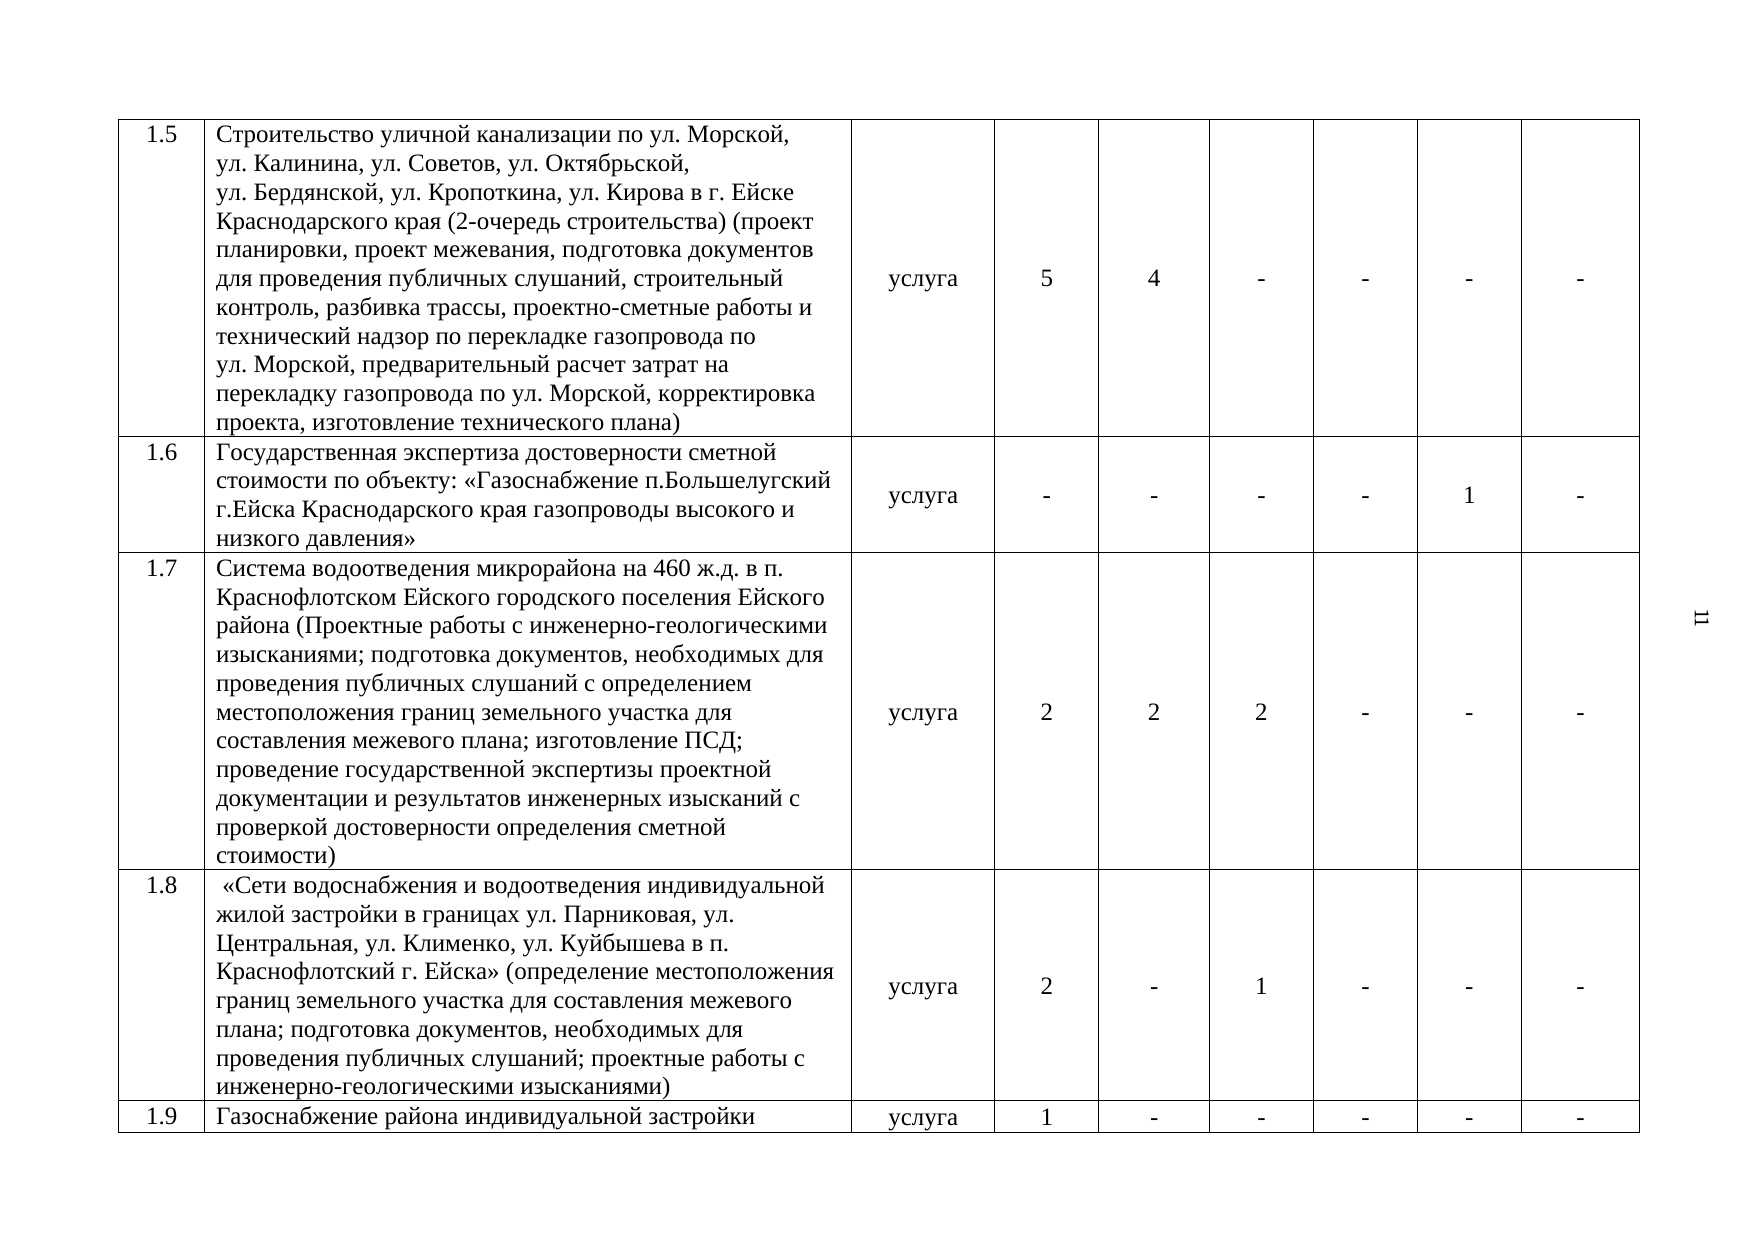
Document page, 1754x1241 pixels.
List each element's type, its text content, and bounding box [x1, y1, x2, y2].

table_cell Система водоотведения микрорайона на 460 ж.д. в п. Краснофлотском Ейского городского поселения Ейского района (Проектные работы с инженерно-геологическими изысканиями; подготовка документов, необходимых для проведения публичных слушаний с определением местоположения границ земельного участка для составления межевого плана; изготовление ПСД; проведение государственной экспертизы проектной документации и результатов инженерных изысканий с проверкой достоверности определения сметной стоимости) [205, 553, 851, 869]
table_cell услуга [852, 437, 994, 552]
table_cell 2 [1210, 553, 1313, 869]
table_cell услуга [852, 553, 994, 869]
table_cell 5 [995, 120, 1098, 436]
table_cell Строительство уличной канализации по ул. Морской, ул. Калинина, ул. Советов, ул. Октябрьской, ул. Бердянской, ул. Кропоткина, ул. Кирова в г. Ейске Краснодарского края (2-очередь строительства) (проект планировки, проект межевания, подготовка документов для проведения публичных слушаний, строительный контроль, разбивка трассы, проектно-сметные работы и технический надзор по перекладке газопровода по ул. Морской, предварительный расчет затрат на перекладку газопровода по ул. Морской, корректировка проекта, изготовление технического плана) [205, 120, 851, 436]
table_cell 1 [1210, 870, 1313, 1100]
table_cell - [1314, 553, 1417, 869]
table_cell 1.8 [119, 870, 204, 1100]
table_cell 1 [995, 1101, 1098, 1132]
table_cell «Сети водоснабжения и водоотведения индивидуальной жилой застройки в границах ул. Парниковая, ул. Центральная, ул. Клименко, ул. Куйбышева в п. Краснофлотский г. Ейска» (определение местоположения границ земельного участка для составления межевого плана; подготовка документов, необходимых для проведения публичных слушаний; проектные работы с инженерно-геологическими изысканиями) [205, 870, 851, 1100]
table_cell - [1210, 120, 1313, 436]
table_cell Государственная экспертиза достоверности сметной стоимости по объекту: «Газоснабжение п.Большелугский г.Ейска Краснодарского края газопроводы высокого и низкого давления» [205, 437, 851, 552]
table_cell 2 [995, 553, 1098, 869]
table_cell 2 [1099, 553, 1209, 869]
table_cell - [1418, 870, 1521, 1100]
table_cell - [1418, 553, 1521, 869]
table_cell - [1418, 120, 1521, 436]
table_cell услуга [852, 120, 994, 436]
table_cell 1 [1418, 437, 1521, 552]
table_cell 1.5 [119, 120, 204, 436]
table_cell - [1099, 870, 1209, 1100]
table_cell услуга [852, 1101, 994, 1132]
table_cell - [1210, 1101, 1313, 1132]
table_cell - [1099, 1101, 1209, 1132]
table_cell 4 [1099, 120, 1209, 436]
table_cell - [1210, 437, 1313, 552]
table_cell 1.9 [119, 1101, 204, 1132]
table_cell 1.7 [119, 553, 204, 869]
table_cell - [1522, 1101, 1639, 1132]
table_cell - [1099, 437, 1209, 552]
table_cell - [1314, 120, 1417, 436]
table_cell - [1314, 1101, 1417, 1132]
table_cell - [1314, 870, 1417, 1100]
table_cell 2 [995, 870, 1098, 1100]
table_cell - [1522, 437, 1639, 552]
table_cell - [1522, 870, 1639, 1100]
table_cell - [1418, 1101, 1521, 1132]
table_cell - [1314, 437, 1417, 552]
table_cell - [1522, 120, 1639, 436]
table_cell 1.6 [119, 437, 204, 552]
table_cell - [995, 437, 1098, 552]
table_cell услуга [852, 870, 994, 1100]
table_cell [205, 1101, 851, 1132]
table_cell - [1522, 553, 1639, 869]
